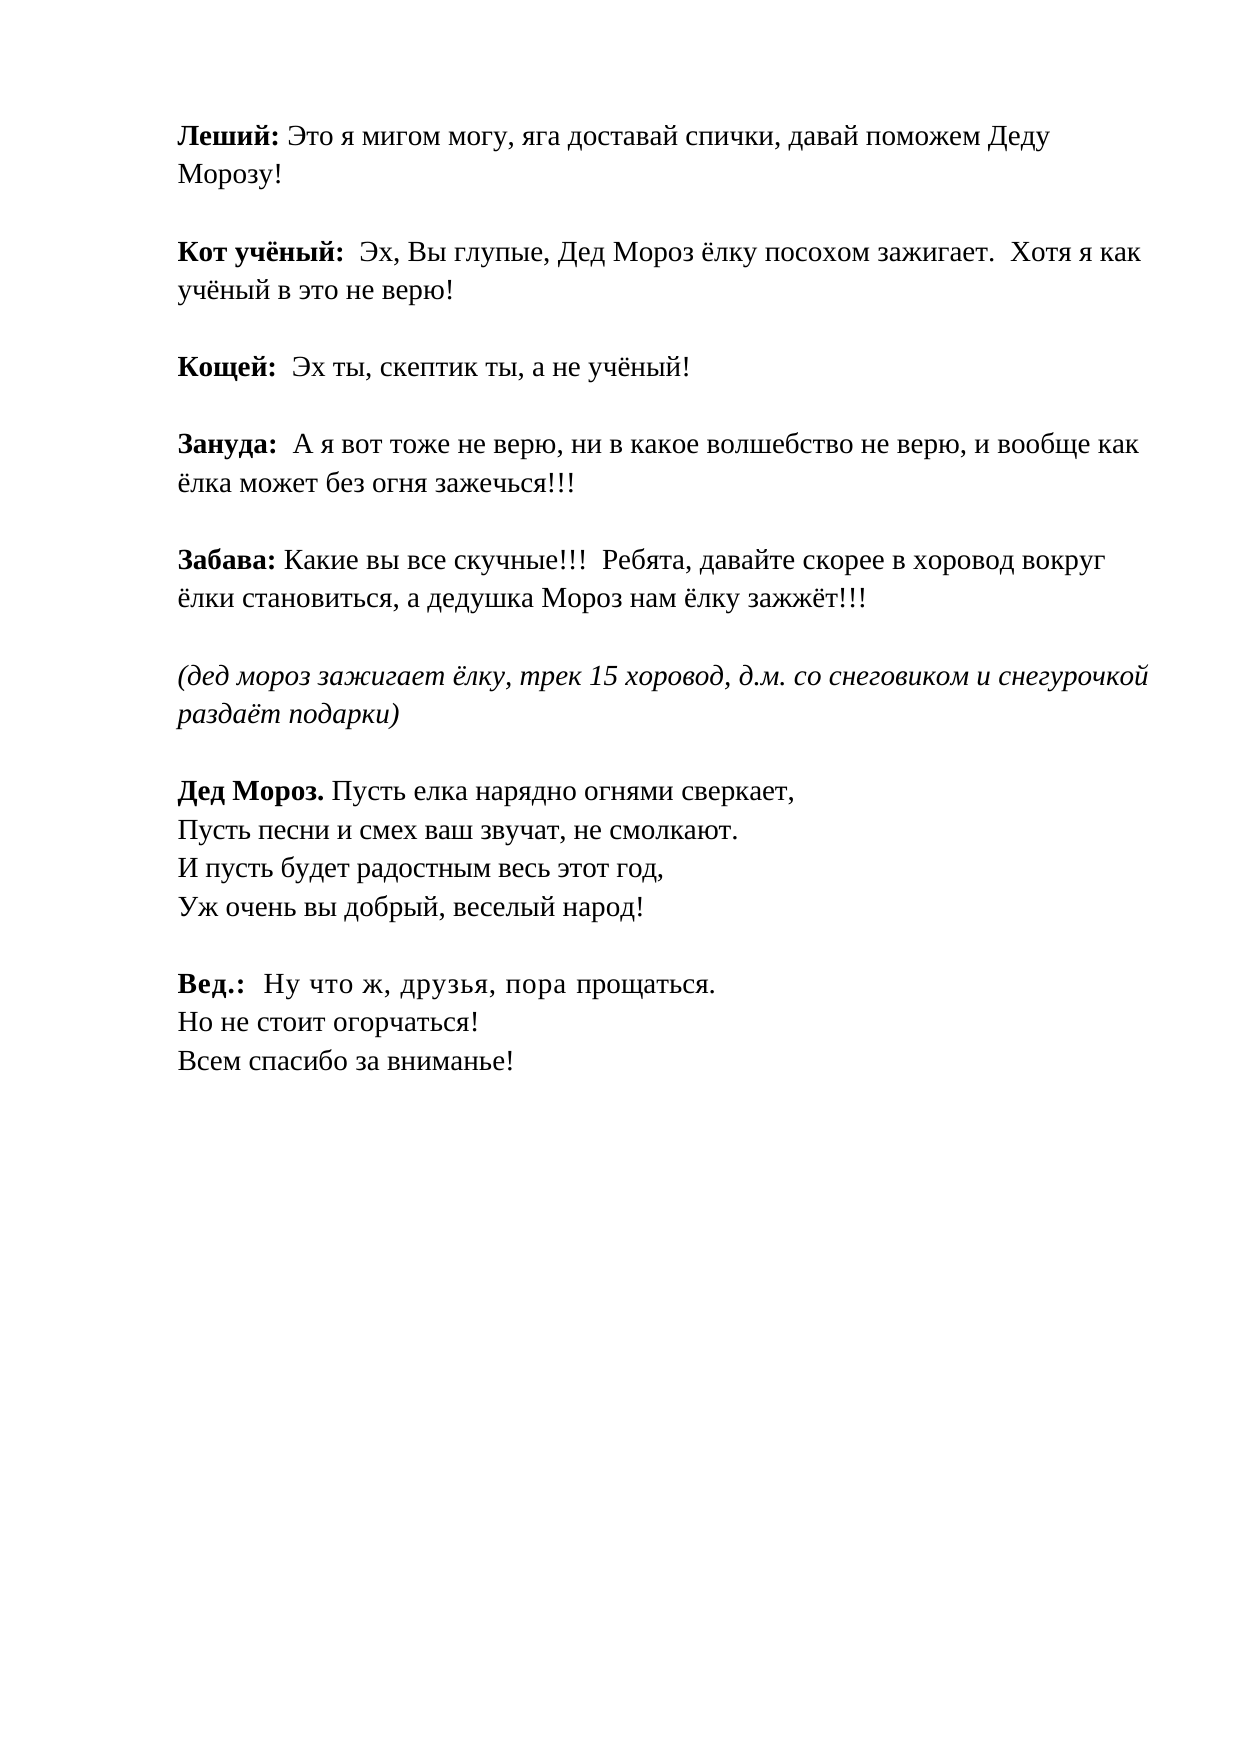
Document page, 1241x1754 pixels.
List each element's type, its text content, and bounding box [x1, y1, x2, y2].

text Забава: Какие вы все скучные!!! Ребята, давайте скорее в хоровод вокруг ёлки становиться, а дедушка Мороз нам ёлку зажжёт!!! [177, 542, 1152, 614]
text Дед Мороз. Пусть елка нарядно огнями сверкает, [177, 773, 1152, 807]
text Кощей: Эх ты, скептик ты, а не учёный! [177, 349, 1152, 383]
text И пусть будет радостным весь этот год, [177, 850, 1152, 884]
text Зануда: А я вот тоже не верю, ни в какое волшебство не верю, и вообще как ёлка может без огня зажечься!!! [177, 426, 1152, 498]
text Вед.: Ну что ж, друзья, пора прощаться. [177, 966, 1152, 999]
text Пусть песни и смех ваш звучат, не смолкают. [177, 812, 1152, 845]
text Кот учёный: Эх, Вы глупые, Дед Мороз ёлку посохом зажигает. Хотя я как учёный в это не верю! [177, 234, 1152, 306]
text Уж очень вы добрый, веселый народ! [177, 889, 1152, 922]
text Леший: Это я мигом могу, яга доставай спички, давай поможем Деду Морозу! [177, 118, 1152, 190]
text Но не стоит огорчаться! [177, 1004, 1152, 1038]
text (дед мороз зажигает ёлку, трек 15 хоровод, д.м. со снеговиком и снегурочкой раздаёт подарки) [177, 658, 1152, 730]
text Всем спасибо за вниманье! [177, 1043, 1152, 1077]
